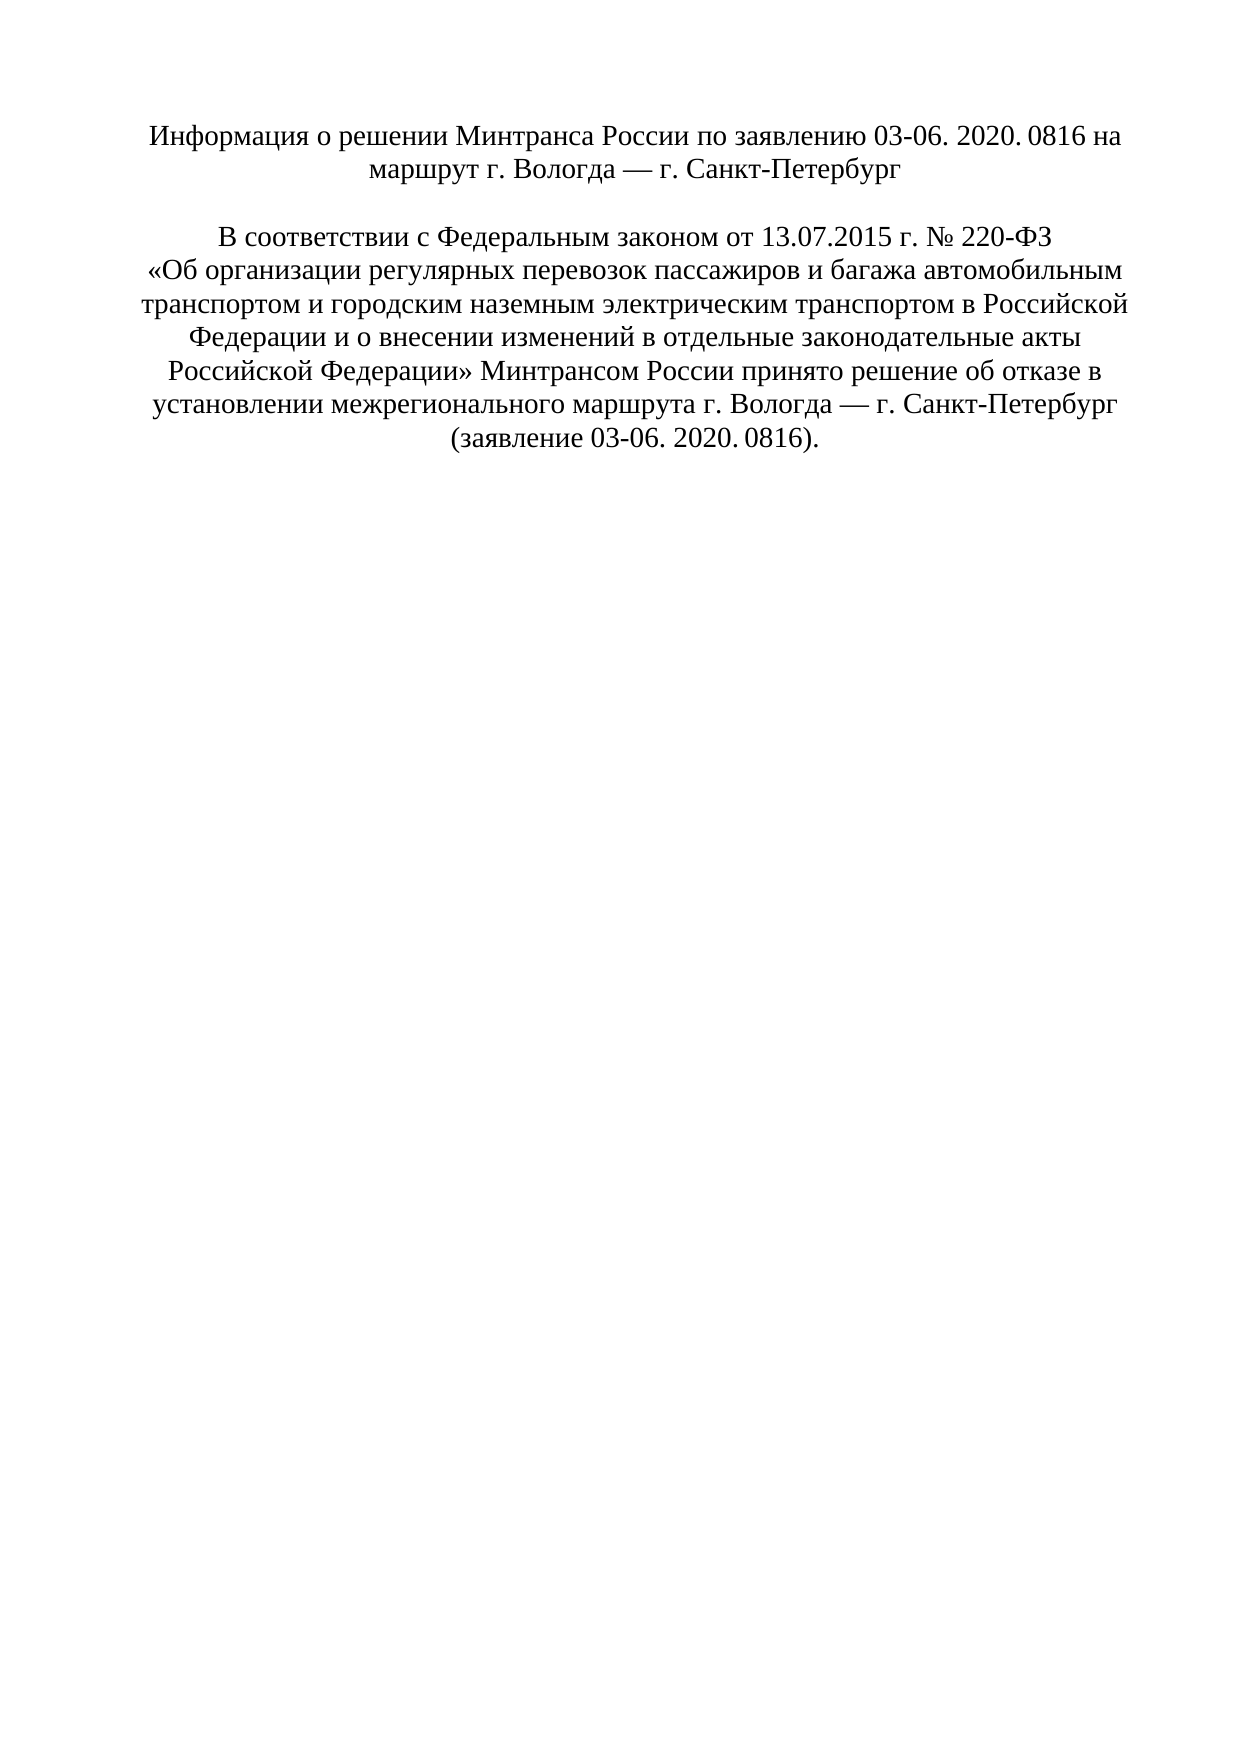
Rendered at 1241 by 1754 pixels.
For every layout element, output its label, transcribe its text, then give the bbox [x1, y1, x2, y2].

text В соответствии с Федеральным законом от 13.07.2015 г. № 220-ФЗ «Об организации регулярных перевозок пассажиров и багажа автомобильным транспортом и городским наземным электрическим транспортом в Российской Федерации и о внесении изменений в отдельные законодательные акты Российской Федерации» Минтрансом России принято решение об отказе в установлении межрегионального маршрута г. Вологда — г. Санкт-Петербург (заявление 03-06. 2020. 0816). [118, 219, 1152, 453]
text Информация о решении Минтранса России по заявлению 03-06. 2020. 0816 на маршрут г. Вологда — г. Санкт-Петербург [118, 118, 1152, 185]
